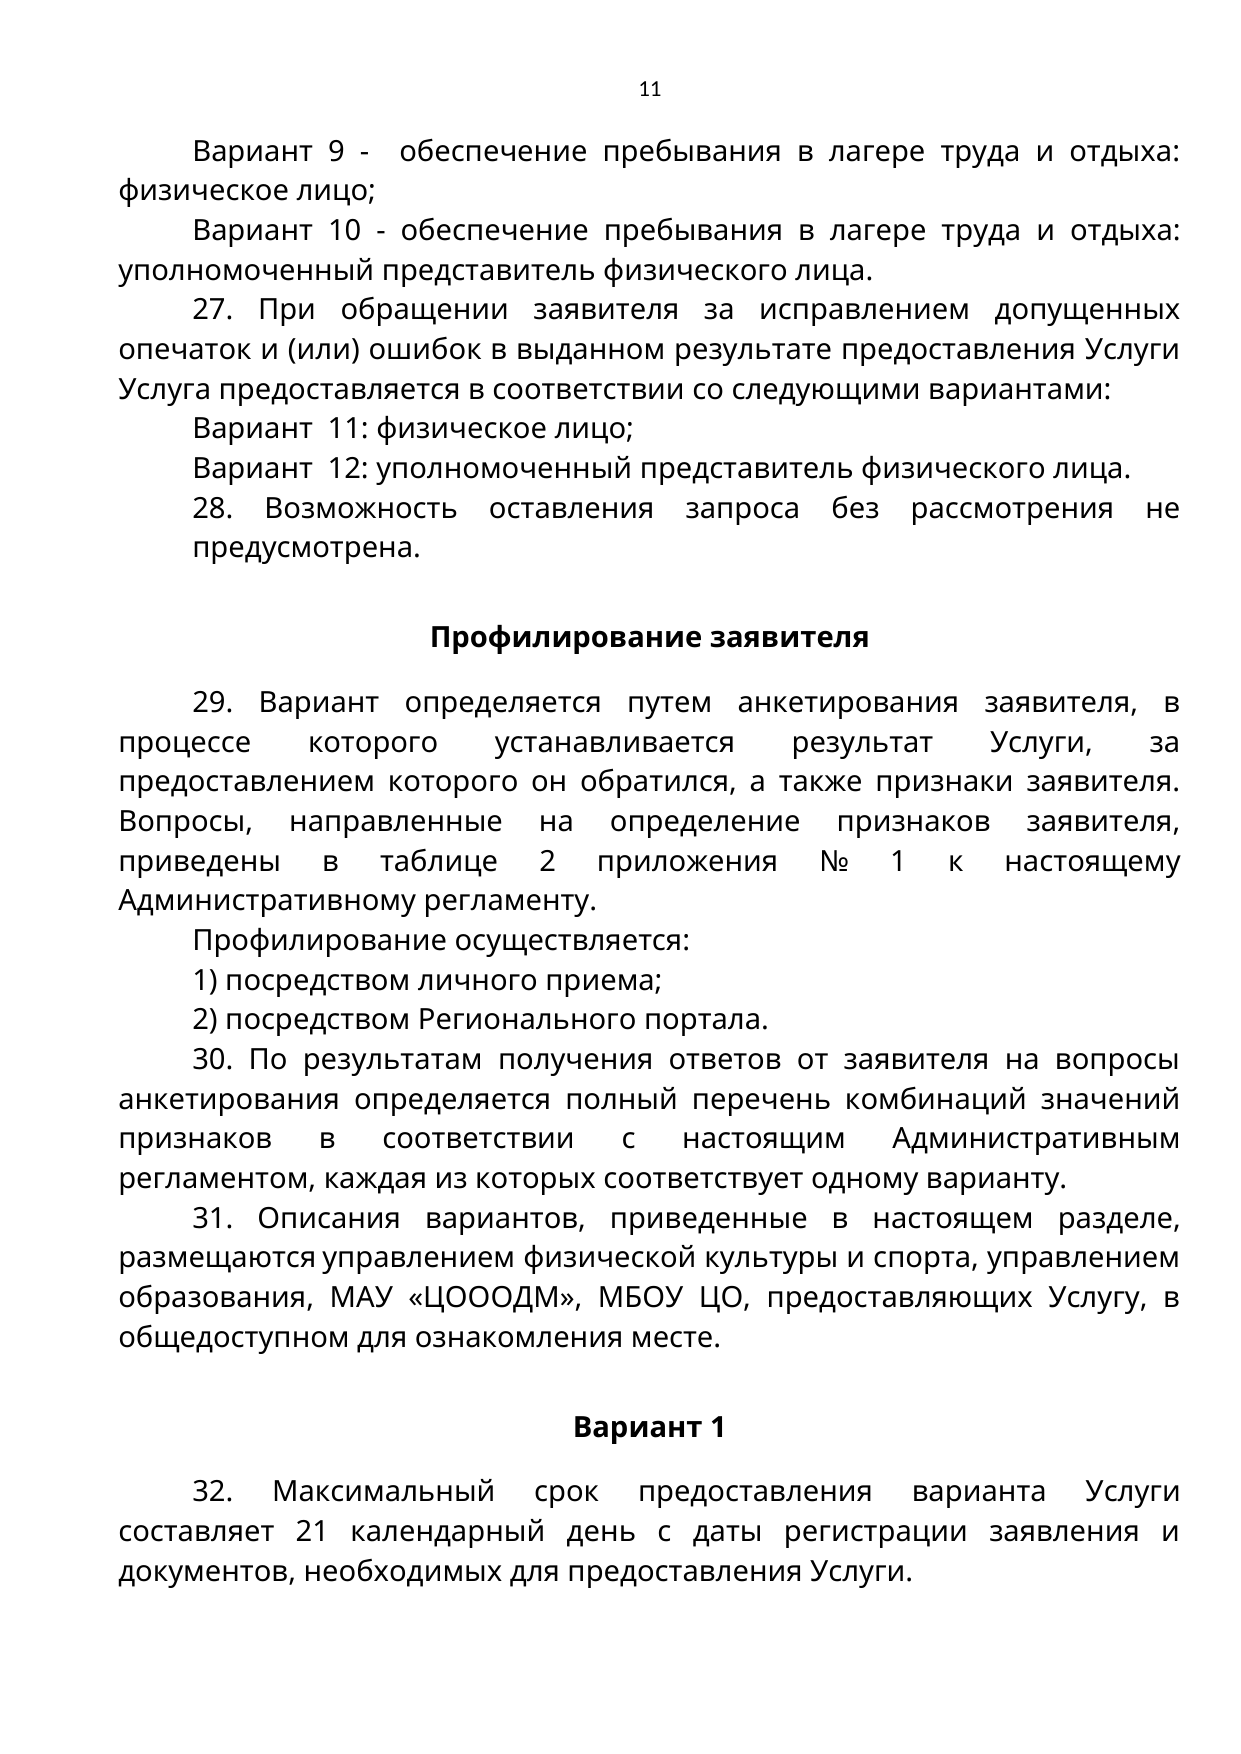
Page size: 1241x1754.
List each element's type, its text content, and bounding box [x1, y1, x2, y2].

text 32. Максимальный срок предоставления варианта Услуги составляет 21 календарный день с даты регистрации заявления и документов, необходимых для предоставления Услуги. [118, 1471, 1181, 1589]
text Вариант 12: уполномоченный представитель физического лица. [118, 447, 1181, 487]
text 30. По результатам получения ответов от заявителя на вопросы анкетирования определяется полный перечень комбинаций значений признаков в соответствии с настоящим Административным регламентом, каждая из которых соответствует одному варианту. [118, 1038, 1181, 1197]
text Вариант 9 - обеспечение пребывания в лагере труда и отдыха: физическое лицо; [118, 130, 1181, 209]
text 1) посредством личного приема; [118, 959, 1181, 999]
text 27. При обращении заявителя за исправлением допущенных опечаток и (или) ошибок в выданном результате предоставления Услуги Услуга предоставляется в соответствии со следующими вариантами: [118, 289, 1181, 408]
text Вариант 1 [118, 1406, 1181, 1446]
text Вариант 11: физическое лицо; [118, 408, 1181, 447]
text 2) посредством Регионального портала. [118, 999, 1181, 1038]
text 29. Вариант определяется путем анкетирования заявителя, в процессе которого устанавливается результат Услуги, за предоставлением которого он обратился, а также признаки заявителя. Вопросы, направленные на определение признаков заявителя, приведены в таблице 2 приложения № 1 к настоящему Административному регламенту. [118, 681, 1181, 919]
text Профилирование заявителя [118, 616, 1181, 656]
text Профилирование осуществляется: [118, 919, 1181, 959]
text Вариант 10 - обеспечение пребывания в лагере труда и отдыха: уполномоченный представитель физического лица. [118, 209, 1181, 289]
text 31. Описания вариантов, приведенные в настоящем разделе, размещаются управлением физической культуры и спорта, управлением образования, МАУ «ЦОООДМ», МБОУ ЦО, предоставляющих Услугу, в общедоступном для ознакомления месте. [118, 1197, 1181, 1356]
text 28. Возможность оставления запроса без рассмотрения не предусмотрена. [192, 487, 1181, 566]
